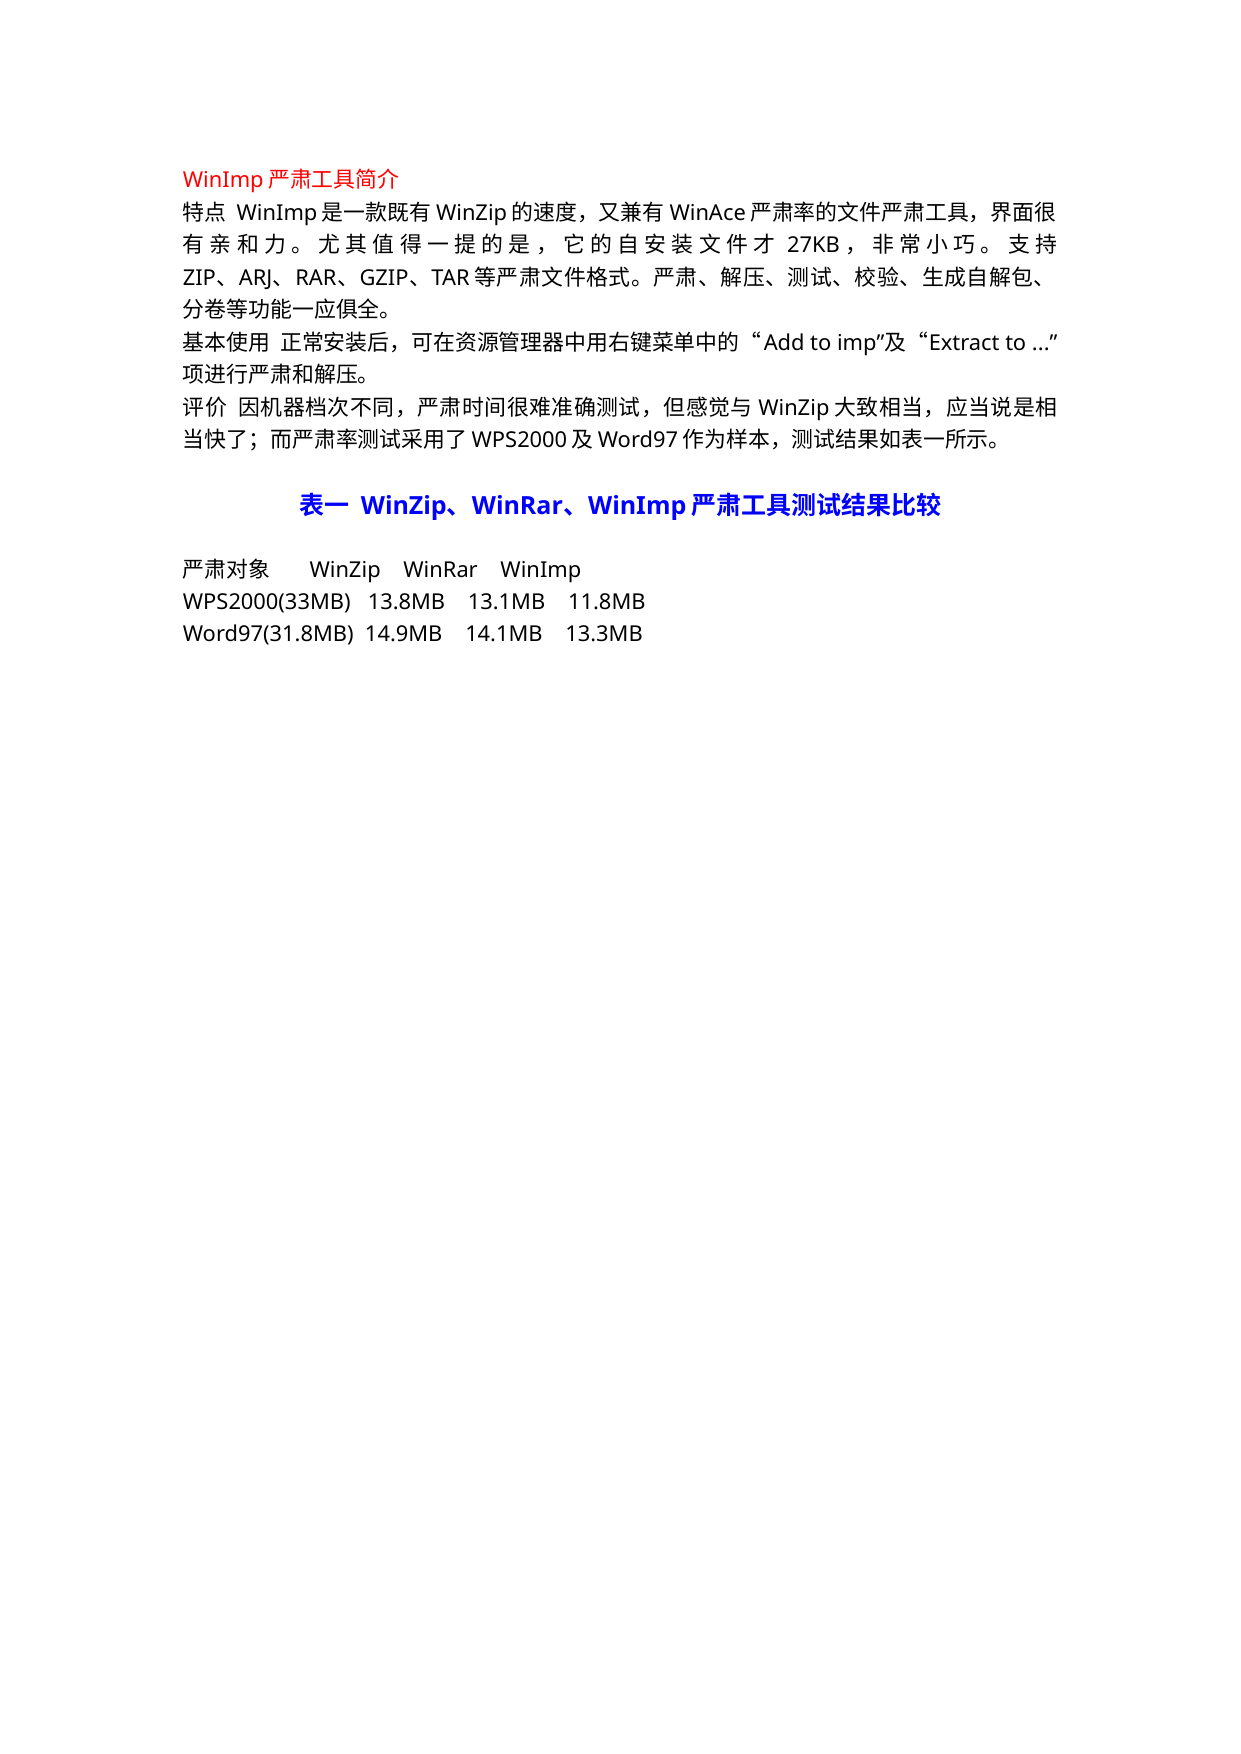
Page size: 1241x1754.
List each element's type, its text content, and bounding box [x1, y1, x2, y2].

text 严肃对象 WinZip WinRar WinImp [183, 552, 1058, 584]
text 基本使用 正常安装后，可在资源管理器中用右键菜单中的“Add to imp”及“Extract to ...”项进行严肃和解压。 [183, 324, 1058, 389]
text Word97(31.8MB) 14.9MB 14.1MB 13.3MB [183, 617, 1058, 649]
text 特点 WinImp是一款既有WinZip的速度，又兼有WinAce严肃率的文件严肃工具，界面很有亲和力。尤其值得一提的是，它的自安装文件才27KB，非常小巧。支持ZIP、ARJ、RAR、GZIP、TAR等严肃文件格式。严肃、解压、测试、校验、生成自解包、分卷等功能一应俱全。 [183, 194, 1058, 324]
text 表一 WinZip、WinRar、WinImp严肃工具测试结果比较 [183, 471, 1058, 536]
text 评价 因机器档次不同，严肃时间很难准确测试，但感觉与WinZip大致相当，应当说是相当快了；而严肃率测试采用了WPS2000及Word97作为样本，测试结果如表一所示。 [183, 389, 1058, 454]
text WPS2000(33MB) 13.8MB 13.1MB 11.8MB [183, 584, 1058, 617]
text WinImp严肃工具简介 [183, 162, 1058, 194]
